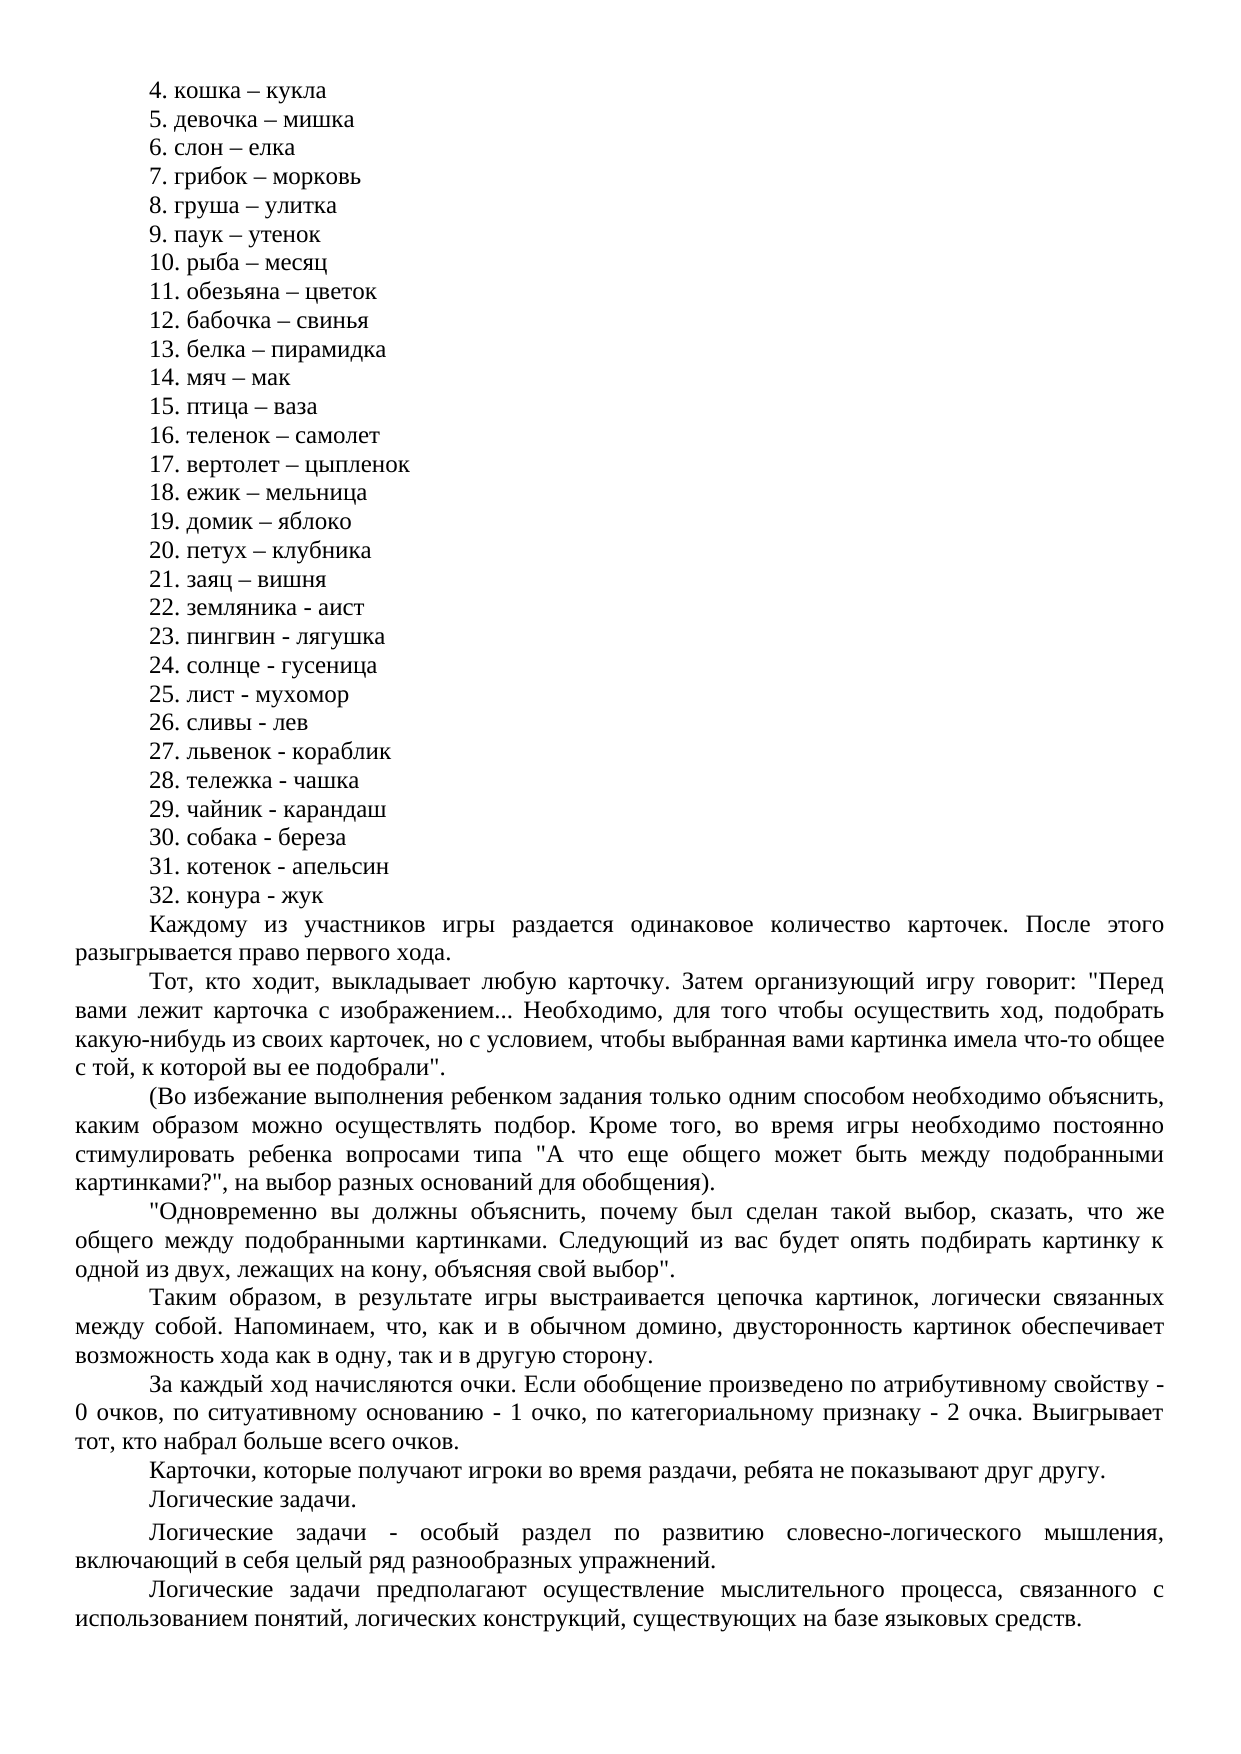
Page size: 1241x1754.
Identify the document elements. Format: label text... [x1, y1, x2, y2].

text Логические задачи предполагают осуществление мыслительного процесса, связанного с использованием понятий, логических конструкций, существующих на базе языковых средств. [75, 1574, 1165, 1632]
text 13. белка – пирамидка [75, 334, 1165, 362]
text Тот, кто ходит, выкладывает любую карточку. Затем организующий игру говорит: "Перед вами лежит карточка с изображением... Необходимо, для того чтобы осуществить ход, подобрать какую-нибудь из своих карточек, но с условием, чтобы выбранная вами картинка имела что-то общее с той, к которой вы ее подобрали". [75, 966, 1165, 1081]
text 30. собака - береза [75, 822, 1165, 851]
text 32. конура - жук [75, 880, 1165, 909]
text 31. котенок - апельсин [75, 851, 1165, 880]
text 14. мяч – мак [75, 362, 1165, 391]
text 24. солнце - гусеница [75, 650, 1165, 679]
text (Во избежание выполнения ребенком задания только одним способом необходимо объяснить, каким образом можно осуществлять подбор. Кроме того, во время игры необходимо постоянно стимулировать ребенка вопросами типа "А что еще общего может быть между подобранными картинками?", на выбор разных оснований для обобщения). [75, 1081, 1165, 1196]
text 6. слон – елка [75, 132, 1165, 161]
text 23. пингвин - лягушка [75, 621, 1165, 650]
text 22. земляника - аист [75, 592, 1165, 621]
text 25. лист - мухомор [75, 679, 1165, 707]
text 17. вертолет – цыпленок [75, 449, 1165, 477]
text "Одновременно вы должны объяснить, почему был сделан такой выбор, сказать, что же общего между подобранными картинками. Следующий из вас будет опять подбирать картинку к одной из двух, лежащих на кону, объясняя свой выбор". [75, 1196, 1165, 1282]
text 19. домик – яблоко [75, 506, 1165, 535]
subtitle Логические задачи. [75, 1484, 1165, 1512]
text 16. теленок – самолет [75, 420, 1165, 449]
text 21. заяц – вишня [75, 564, 1165, 592]
text 10. рыба – месяц [75, 247, 1165, 276]
text Карточки, которые получают игроки во время раздачи, ребята не показывают друг другу. [75, 1455, 1165, 1484]
text 29. чайник - карандаш [75, 794, 1165, 822]
text 8. груша – улитка [75, 190, 1165, 219]
text 5. девочка – мишка [75, 104, 1165, 132]
text 27. львенок - кораблик [75, 736, 1165, 765]
text 15. птица – ваза [75, 391, 1165, 420]
text 11. обезьяна – цветок [75, 276, 1165, 305]
text 18. ежик – мельница [75, 477, 1165, 506]
text 20. петух – клубника [75, 535, 1165, 564]
text 28. тележка - чашка [75, 765, 1165, 794]
text 4. кошка – кукла [75, 75, 1165, 104]
text За каждый ход начисляются очки. Если обобщение произведено по атрибутивному свойству - 0 очков, по ситуативному основанию - 1 очко, по категориальному признаку - 2 очка. Выигрывает тот, кто набрал больше всего очков. [75, 1369, 1165, 1455]
text Логические задачи - особый раздел по развитию словесно-логического мышления, включающий в себя целый ряд разнообразных упражнений. [75, 1517, 1165, 1574]
text 12. бабочка – свинья [75, 305, 1165, 334]
text 7. грибок – морковь [75, 161, 1165, 190]
text Каждому из участников игры раздается одинаковое количество карточек. После этого разыгрывается право первого хода. [75, 909, 1165, 966]
text 26. сливы - лев [75, 707, 1165, 736]
text 9. паук – утенок [75, 219, 1165, 247]
text Таким образом, в результате игры выстраивается цепочка картинок, логически связанных между собой. Напоминаем, что, как и в обычном домино, двусторонность картинок обеспечивает возможность хода как в одну, так и в другую сторону. [75, 1282, 1165, 1369]
